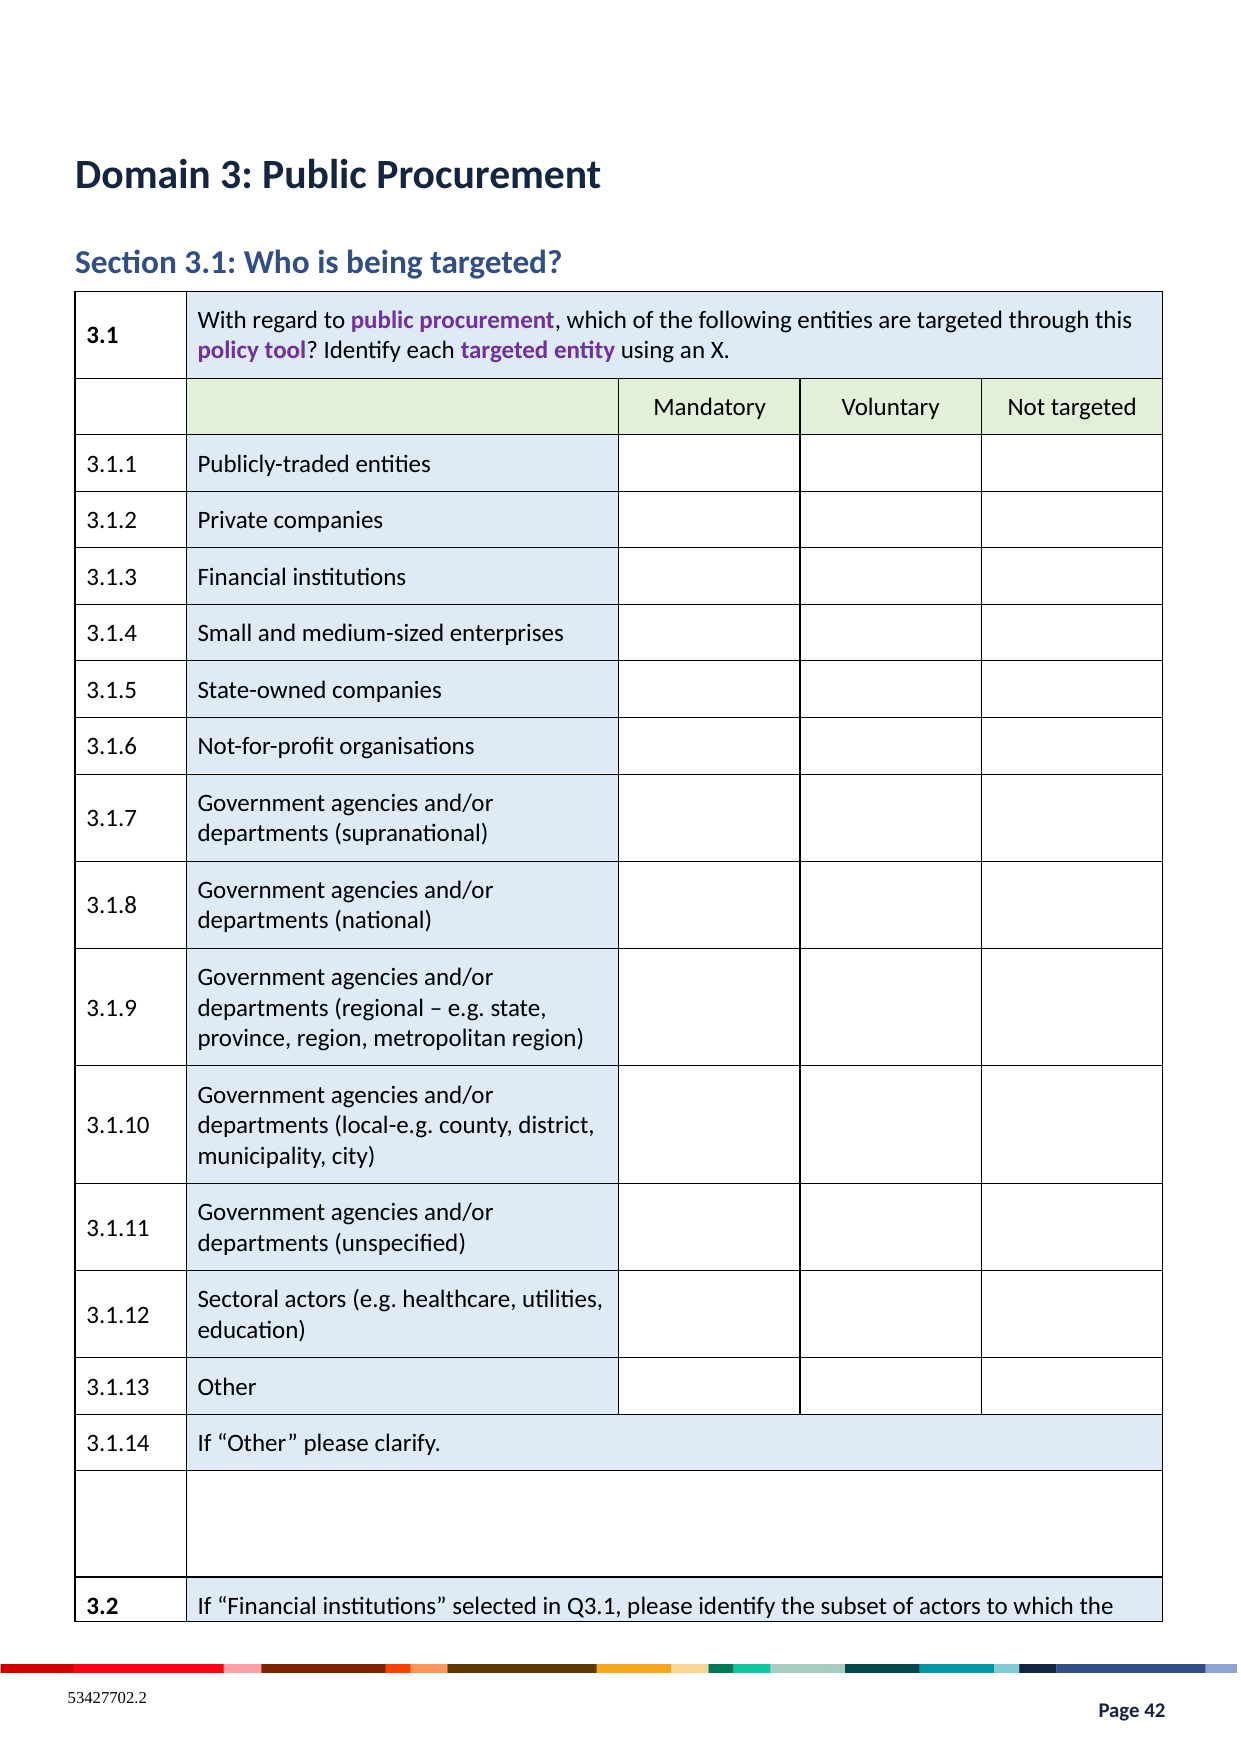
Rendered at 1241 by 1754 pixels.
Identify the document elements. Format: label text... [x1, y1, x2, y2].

table_cell Not targeted [982, 379, 1162, 434]
table_cell [801, 548, 981, 604]
table_cell [982, 775, 1162, 861]
table_cell [619, 435, 799, 491]
table_cell 3.2 [76, 1578, 186, 1621]
table_cell 3.1.9 [76, 949, 186, 1065]
table_cell 3.1.3 [76, 548, 186, 604]
table_cell [801, 435, 981, 491]
table_cell [619, 605, 799, 660]
table_cell 3.1.14 [76, 1415, 186, 1470]
table_cell [619, 775, 799, 861]
table_cell [982, 1358, 1162, 1414]
table_cell 3.1.5 [76, 661, 186, 717]
table_cell 3.1.10 [76, 1066, 186, 1183]
table_cell [619, 1358, 799, 1414]
table_cell [982, 862, 1162, 948]
table_cell [619, 548, 799, 604]
table_cell Government agencies and/or departments (supranational) [187, 775, 618, 861]
table_cell [982, 949, 1162, 1065]
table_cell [187, 1578, 1162, 1621]
table_cell 3.1.13 [76, 1358, 186, 1414]
table_cell [982, 435, 1162, 491]
table_cell [982, 718, 1162, 773]
table_cell [76, 1471, 186, 1576]
table_cell [619, 1066, 799, 1183]
table_cell [76, 379, 186, 434]
table_cell [801, 862, 981, 948]
table_cell Government agencies and/or departments (unspecified) [187, 1184, 618, 1270]
table_cell [982, 605, 1162, 660]
table_cell 3.1.6 [76, 718, 186, 773]
table_cell 3.1.11 [76, 1184, 186, 1270]
table_cell [982, 1066, 1162, 1183]
table_cell Mandatory [619, 379, 799, 434]
table_cell 3.1.12 [76, 1271, 186, 1357]
table_cell Government agencies and/or departments (regional – e.g. state, province, region, metropolitan region) [187, 949, 618, 1065]
table_cell 3.1.7 [76, 775, 186, 861]
table_cell State-owned companies [187, 661, 618, 717]
table_cell [619, 949, 799, 1065]
table_cell [982, 661, 1162, 717]
table_cell [801, 775, 981, 861]
table_cell [619, 862, 799, 948]
table_cell Private companies [187, 492, 618, 547]
table_cell [801, 492, 981, 547]
table_cell Other [187, 1358, 618, 1414]
table_cell [619, 1184, 799, 1270]
table_cell Publicly-traded entities [187, 435, 618, 491]
table_cell 3.1.8 [76, 862, 186, 948]
table_cell [801, 1066, 981, 1183]
table_cell Voluntary [801, 379, 981, 434]
table_cell Not-for-profit organisations [187, 718, 618, 773]
table_cell 3.1.4 [76, 605, 186, 660]
table_cell [982, 548, 1162, 604]
table_cell Financial institutions [187, 548, 618, 604]
table_cell [801, 949, 981, 1065]
table_cell [801, 1358, 981, 1414]
table_cell Sectoral actors (e.g. healthcare, utilities, education) [187, 1271, 618, 1357]
table_cell If “Other” please clarify. [187, 1415, 1162, 1470]
table_cell Government agencies and/or departments (local-e.g. county, district, municipality, city) [187, 1066, 618, 1183]
table_cell [619, 492, 799, 547]
table_cell [619, 1271, 799, 1357]
table_cell [982, 492, 1162, 547]
table_cell [619, 661, 799, 717]
table_cell Government agencies and/or departments (national) [187, 862, 618, 948]
subtitle Section 3.1: Who is being targeted? [75, 241, 1165, 282]
table_cell 3.1.2 [76, 492, 186, 547]
table_cell [187, 379, 618, 434]
table_cell 3.1.1 [76, 435, 186, 491]
subtitle Domain 3: Public Procurement [75, 148, 1165, 199]
table_header 3.1 [76, 292, 186, 378]
table_cell [982, 1184, 1162, 1270]
table_cell [619, 718, 799, 773]
table_cell [801, 605, 981, 660]
picture [0, 1664, 1236, 1673]
table_cell [801, 1184, 981, 1270]
table_cell [801, 661, 981, 717]
table_cell [187, 1471, 1162, 1576]
table_cell [982, 1271, 1162, 1357]
table_cell Small and medium-sized enterprises [187, 605, 618, 660]
table_header With regard to public procurement, which of the following entities are targeted through this policy tool? Identify each targeted entity using an X. [187, 292, 1162, 378]
table_cell [801, 1271, 981, 1357]
table_cell [801, 718, 981, 773]
